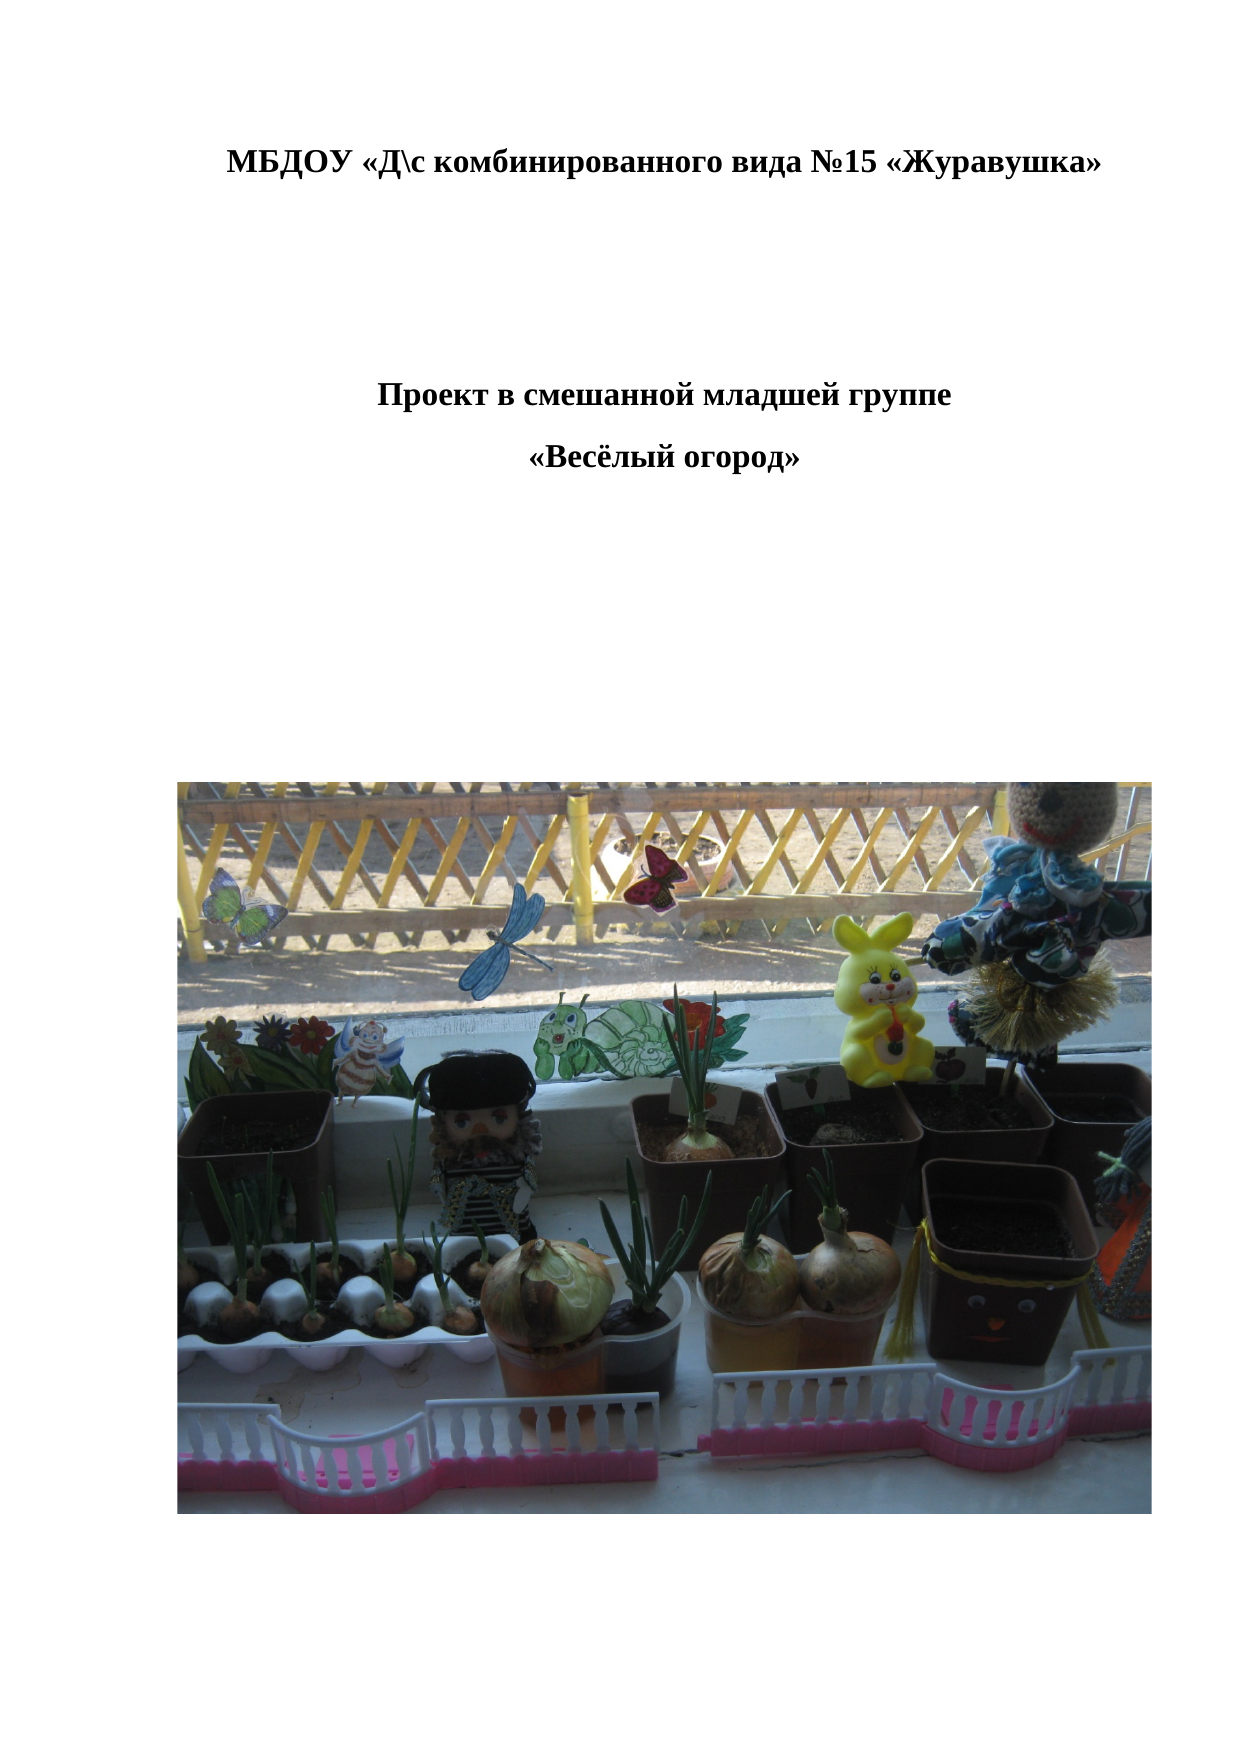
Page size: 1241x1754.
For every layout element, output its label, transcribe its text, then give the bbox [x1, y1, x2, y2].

picture [177, 782, 1152, 1514]
text МБДОУ «Д\с комбинированного вида №15 «Журавушка» [177, 142, 1152, 180]
text Проект в смешанной младшей группе [177, 374, 1152, 413]
text «Весёлый огород» [177, 436, 1152, 474]
